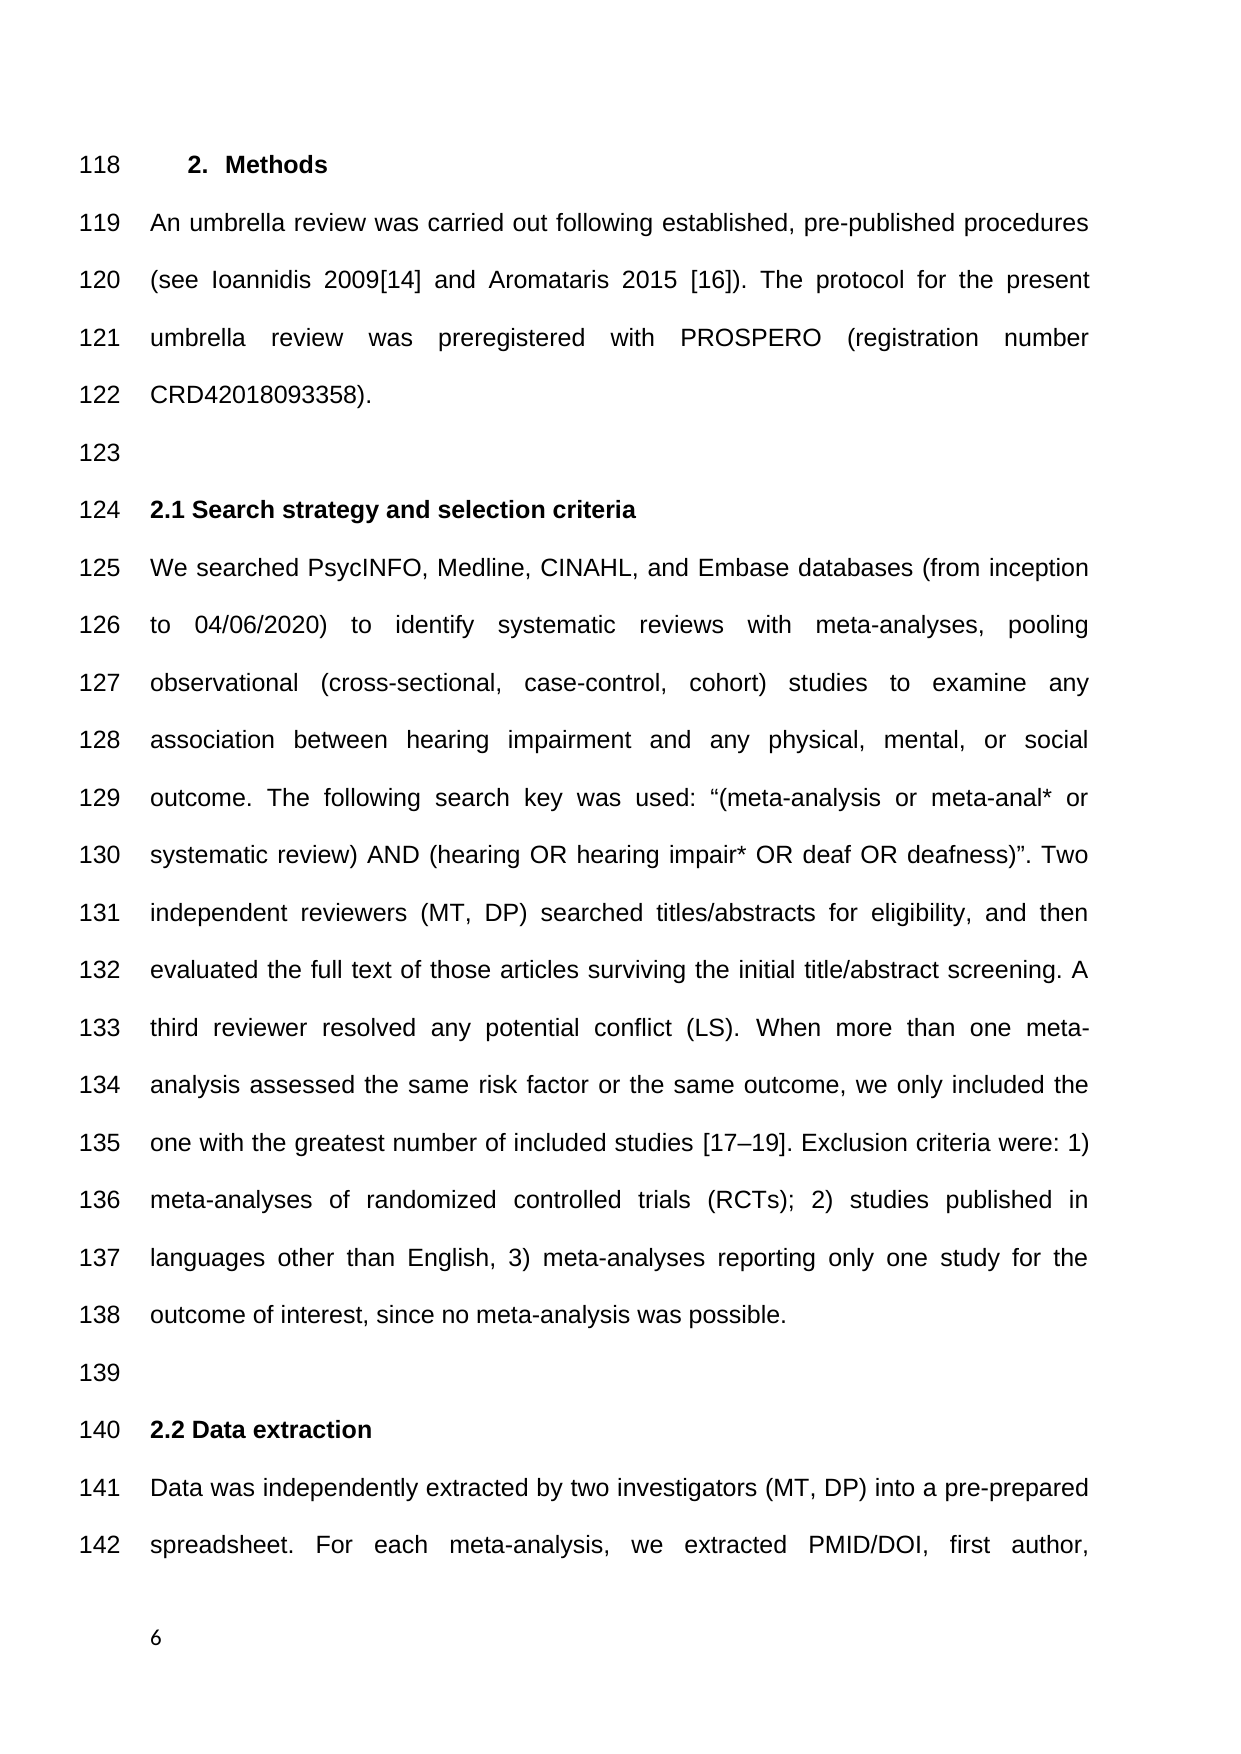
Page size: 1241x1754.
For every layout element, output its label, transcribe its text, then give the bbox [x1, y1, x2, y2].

list Methods [187, 150, 1090, 179]
text An umbrella review was carried out following established, pre-published procedures (see Ioannidis 2009[14] and Aromataris 2015 [16]). The protocol for the present umbrella review was preregistered with PROSPERO (registration number CRD42018093358). [150, 207, 1090, 409]
text 2.1 Search strategy and selection criteria [150, 495, 1090, 524]
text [150, 1472, 1090, 1559]
text 2.2 Data extraction [150, 1415, 1090, 1444]
text We searched PsycINFO, Medline, CINAHL, and Embase databases (from inception to 04/06/2020) to identify systematic reviews with meta-analyses, pooling observational (cross-sectional, case-control, cohort) studies to examine any association between hearing impairment and any physical, mental, or social outcome. The following search key was used: “(meta-analysis or meta-anal* or systematic review) AND (hearing OR hearing impair* OR deaf OR deafness)”. Two independent reviewers (MT, DP) searched titles/abstracts for eligibility, and then evaluated the full text of those articles surviving the initial title/abstract screening. A third reviewer resolved any potential conflict (LS). When more than one meta-analysis assessed the same risk factor or the same outcome, we only included the one with the greatest number of included studies [17–19]. Exclusion criteria were: 1) meta-analyses of randomized controlled trials (RCTs); 2) studies published in languages other than English, 3) meta-analyses reporting only one study for the outcome of interest, since no meta-analysis was possible. [150, 552, 1090, 1329]
